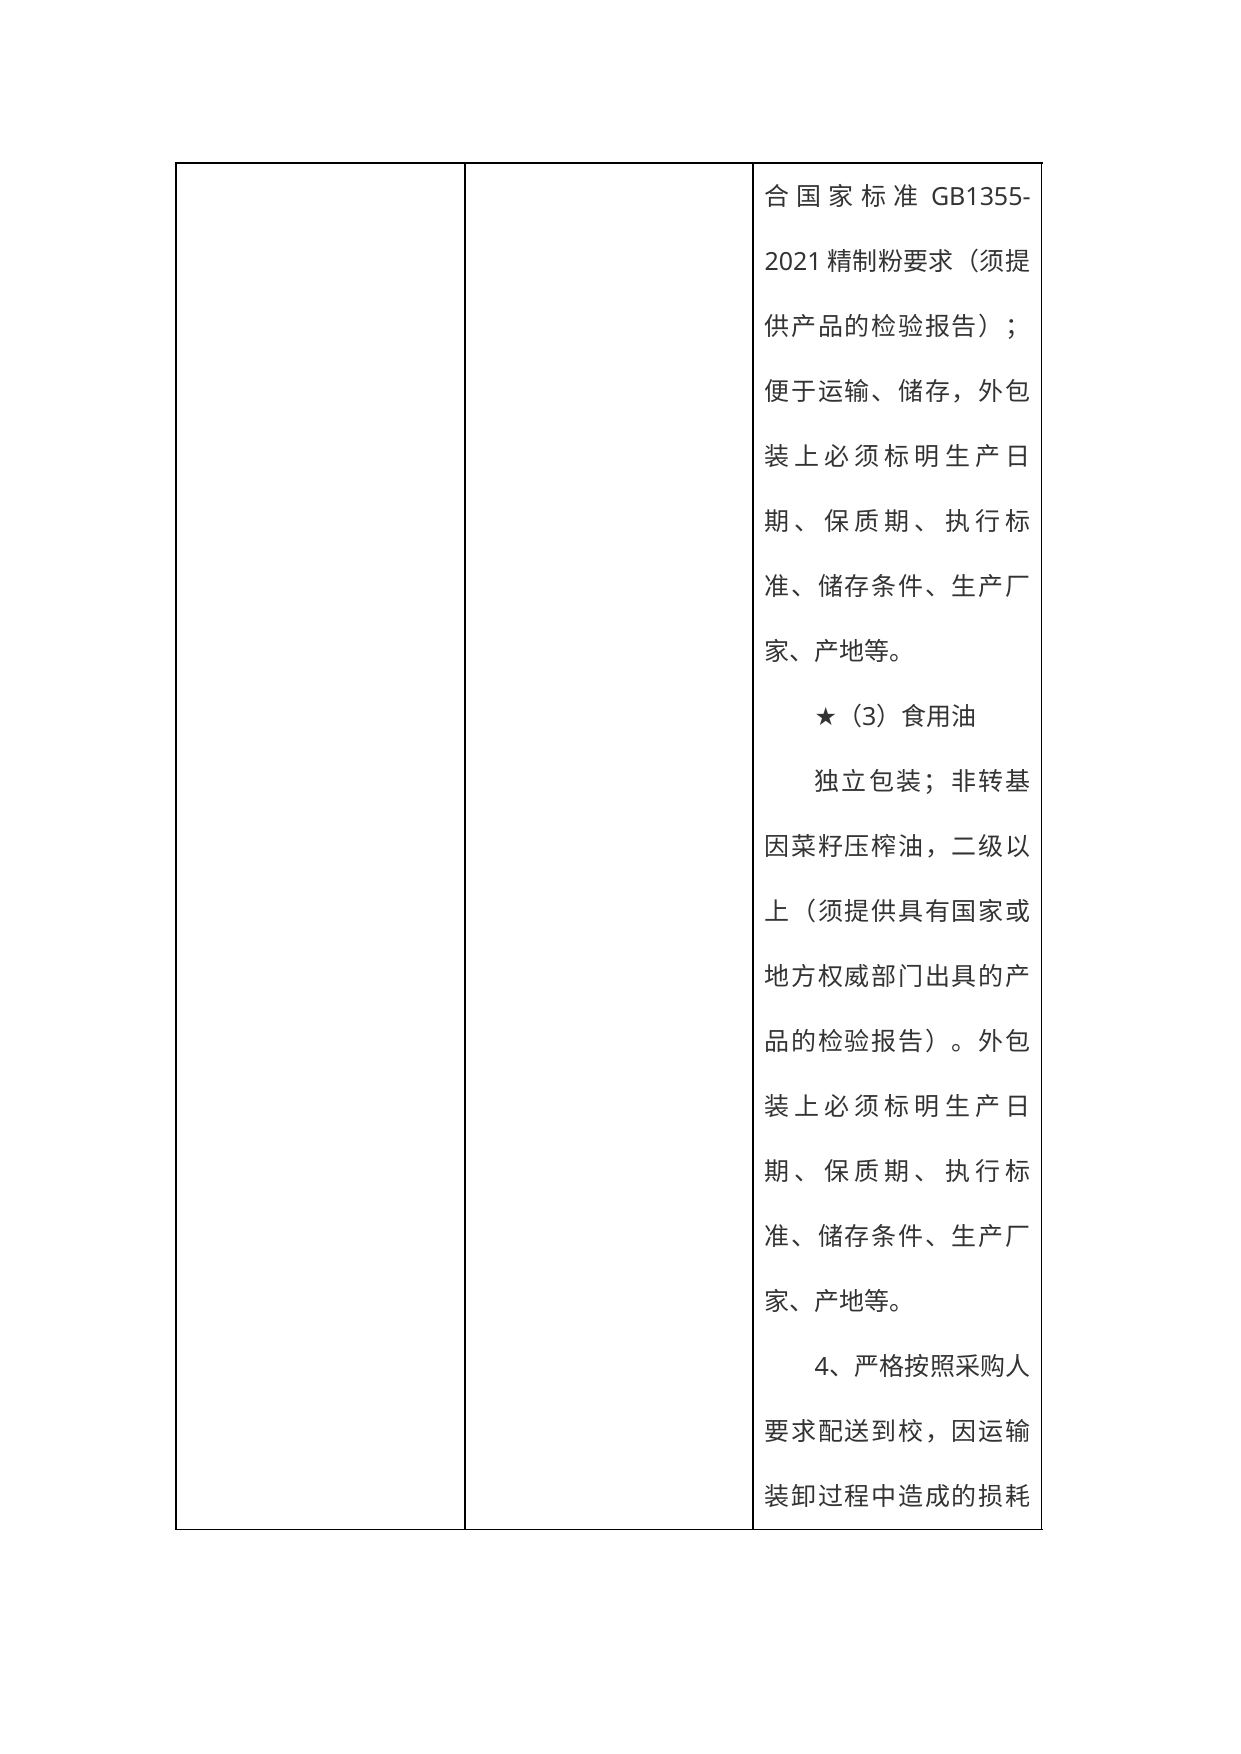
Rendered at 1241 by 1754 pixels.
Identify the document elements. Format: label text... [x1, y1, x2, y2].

table_cell [466, 164, 752, 1528]
table_cell 1 [177, 164, 464, 1528]
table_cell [754, 164, 1041, 1528]
